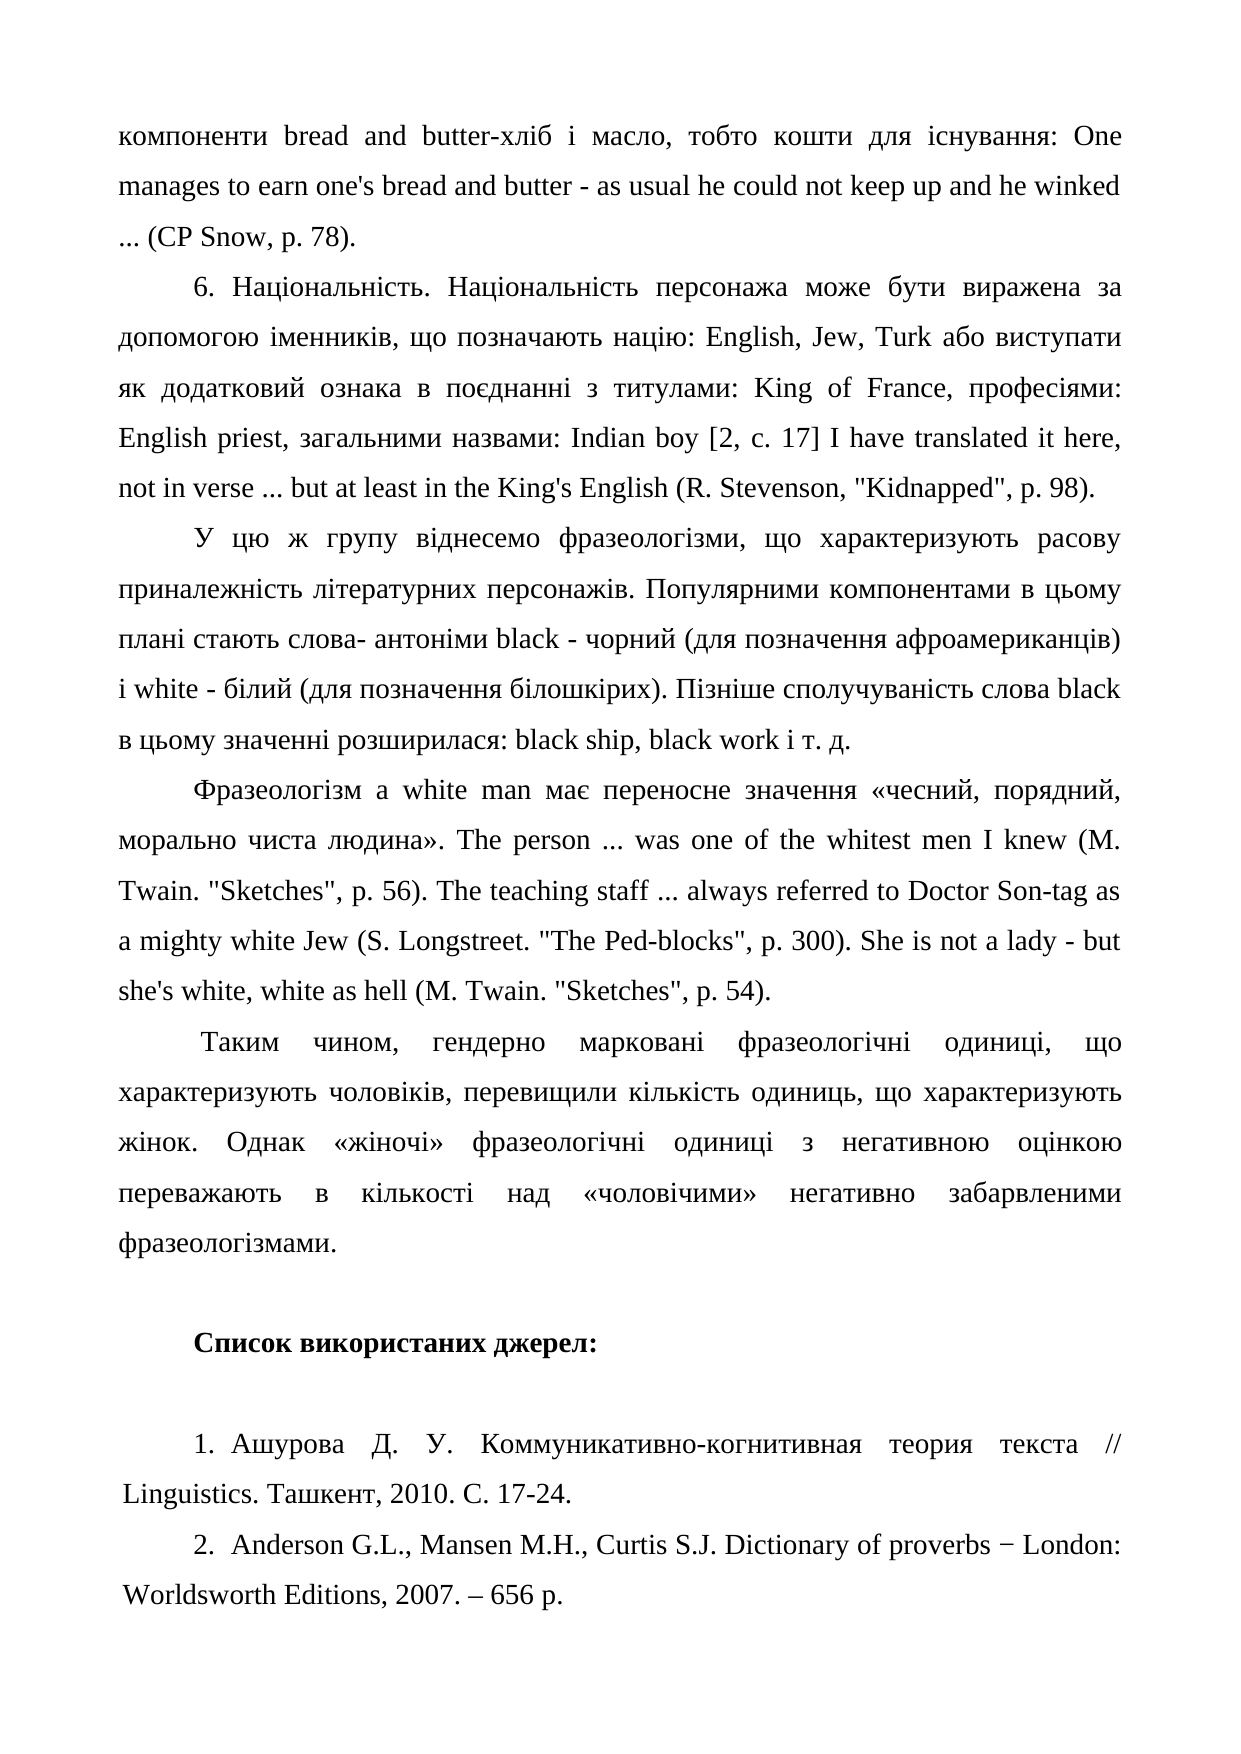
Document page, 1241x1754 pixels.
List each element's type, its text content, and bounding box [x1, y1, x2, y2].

list Ашурова Д. У. Коммуникативно-когнитивная теория текста // Linguistics. Ташкент, 2010. С. 17-24. [122, 1426, 1122, 1510]
text Список використаних джерел: [118, 1326, 1122, 1359]
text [118, 118, 1122, 252]
list Anderson G.L., Mansen M.H., Curtis S.J. Dictionary of proverbs − London: Worldsworth Editions, 2007. – 656 p. [122, 1527, 1122, 1611]
text 6. Національність. Національність персонажа може бути виражена за допомогою іменників, що позначають націю: English, Jew, Turk або виступати як додатковий ознака в поєднанні з титулами: King of France, професіями: English priest, загальними назвами: Indian boy [2, с. 17] I have translated it here, not in verse ... but at least in the King's English (R. Stevenson, "Kidnapped", p. 98). [118, 269, 1122, 504]
text У цю ж групу віднесемо фразеологізми, що характеризують расову приналежність літературних персонажів. Популярними компонентами в цьому плані стають слова- антоніми black - чорний (для позначення афроамериканців) і white - білий (для позначення білошкірих). Пізніше сполучуваність слова black в цьому значенні розширилася: black ship, black work і т. д. [118, 521, 1122, 755]
text Фразеологізм а white man має переносне значення «чесний, порядний, морально чиста людина». The person ... was one of the whitest men I knew (M. Twain. "Sketches", р. 56). The teaching staff ... always referred to Doctor Son-tag as a mighty white Jew (S. Longstreet. "The Ped-blocks", p. 300). She is not a lady - but she's white, white as hell (M. Twain. "Sketches", p. 54). [118, 772, 1122, 1007]
text Таким чином, гендерно марковані фразеологічні одиниці, що характеризують чоловіків, перевищили кількість одиниць, що характеризують жінок. Однак «жіночі» фразеологічні одиниці з негативною оцінкою переважають в кількості над «чоловічими» негативно забарвленими фразеологізмами. [118, 1024, 1122, 1258]
